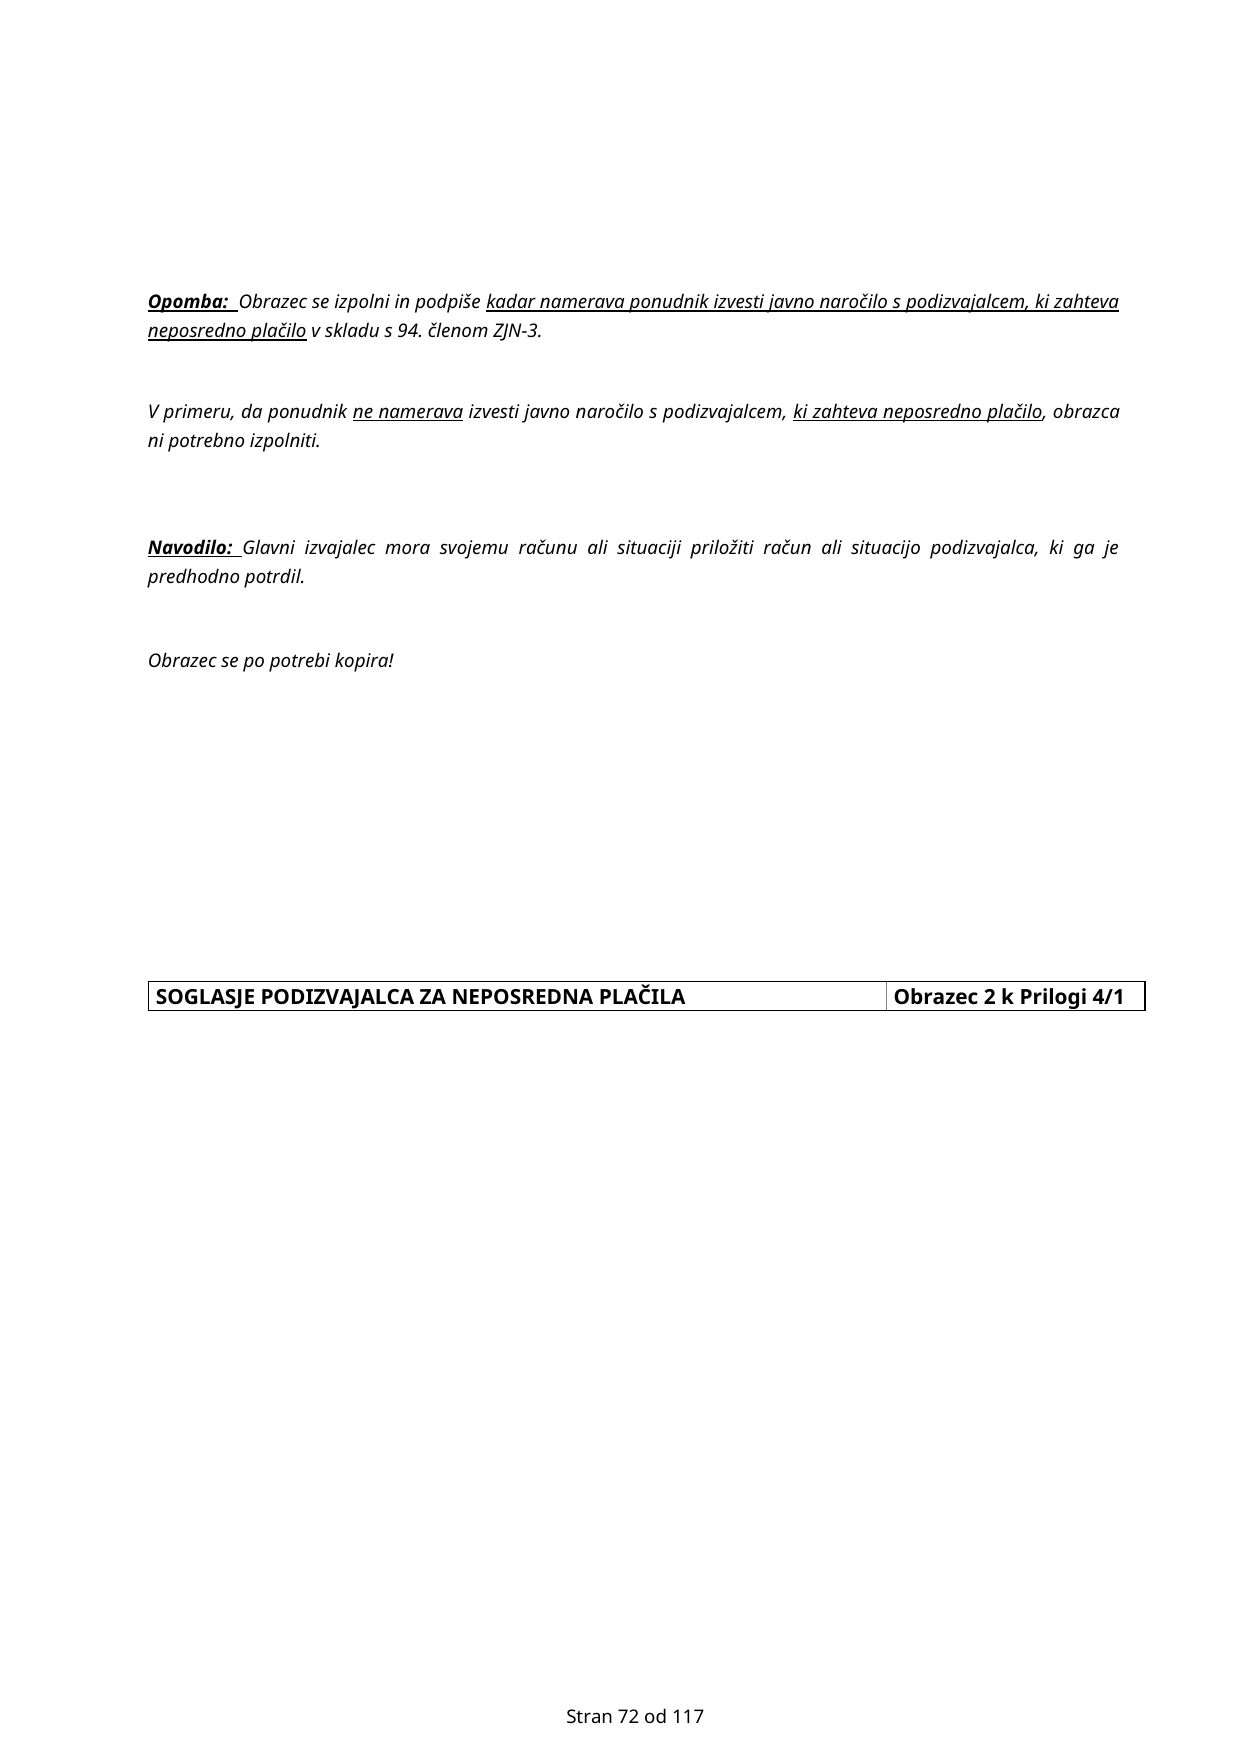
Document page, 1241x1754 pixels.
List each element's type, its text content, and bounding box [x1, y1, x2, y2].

text V primeru, da ponudnik ne namerava izvesti javno naročilo s podizvajalcem, ki zahteva neposredno plačilo, obrazca ni potrebno izpolniti. [148, 398, 1122, 453]
text Navodilo: Glavni izvajalec mora svojemu računu ali situaciji priložiti račun ali situacijo podizvajalca, ki ga je predhodno potrdil. [148, 534, 1122, 589]
text Obrazec se po potrebi kopira! [148, 647, 1122, 672]
table_header Obrazec 2 k Prilogi 4/1 [887, 982, 1144, 1010]
text Opomba: Obrazec se izpolni in podpiše kadar namerava ponudnik izvesti javno naročilo s podizvajalcem, ki zahteva neposredno plačilo v skladu s 94. členom ZJN-3. [148, 288, 1122, 343]
table_header SOGLASJE PODIZVAJALCA ZA NEPOSREDNA PLAČILA [149, 982, 886, 1010]
